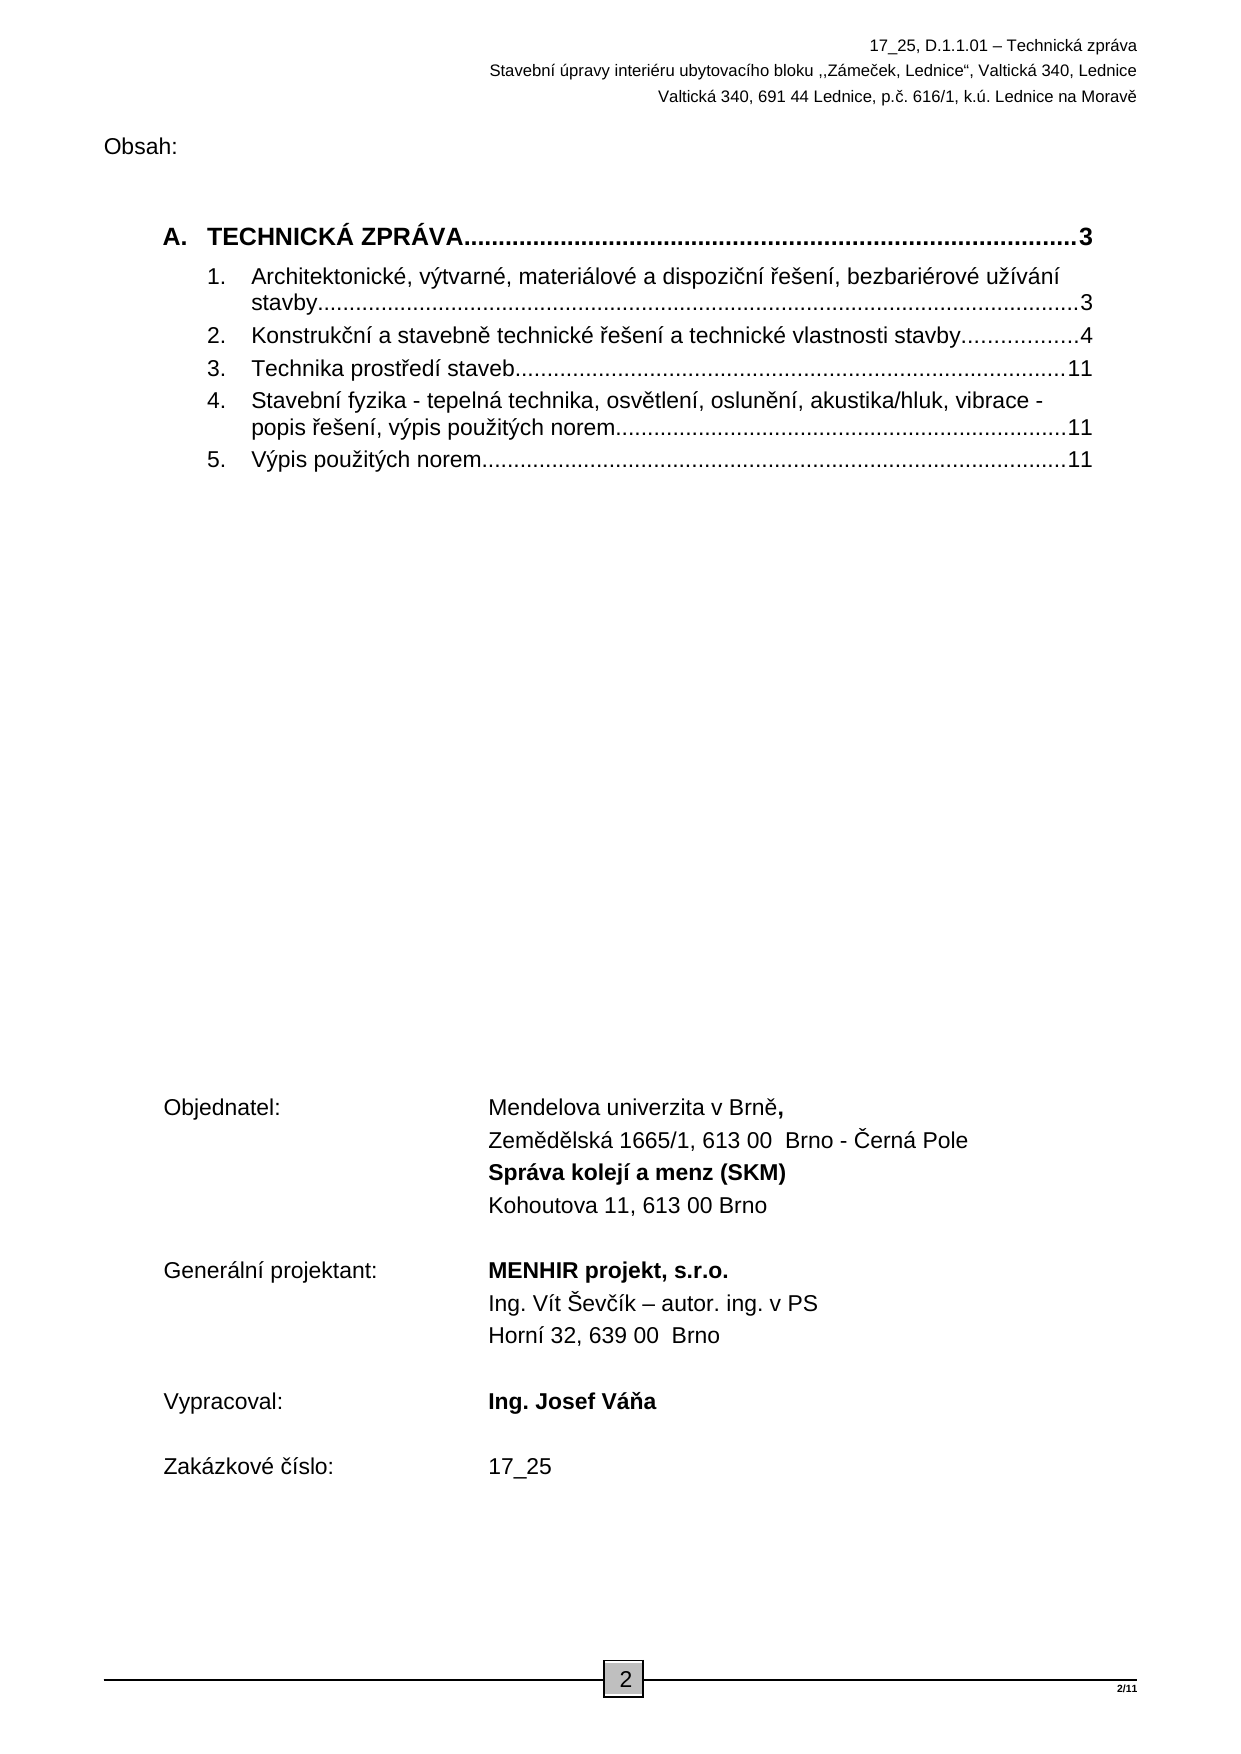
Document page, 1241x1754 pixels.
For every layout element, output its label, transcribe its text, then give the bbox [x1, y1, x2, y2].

text Objednatel: Mendelova univerzita v Brně, [163, 1094, 1118, 1121]
text Zakázkové číslo: [119, 1453, 1118, 1479]
text 1. Architektonické, výtvarné, materiálové a dispoziční řešení, bezbariérové užívání stavby 3 [207, 263, 1063, 316]
text Generální projektant: MENHIR projekt, s.r.o. [163, 1257, 1118, 1283]
text Kohoutova 11, 613 00 Brno [163, 1192, 1118, 1218]
text Obsah: [103, 133, 1137, 159]
text Vypracoval: [163, 1388, 1118, 1414]
text 5. Výpis použitých norem 11 [207, 446, 1063, 472]
text Správa kolejí a menz (SKM) [163, 1159, 1118, 1186]
text 4. Stavební fyzika - tepelná technika, osvětlení, oslunění, akustika/hluk, vibrace - popis řešení, výpis použitých norem 11 [207, 387, 1063, 440]
text Horní 32, 639 00 Brno [163, 1322, 1118, 1349]
text Ing. Vít Ševčík – autor. ing. v PS [163, 1290, 1118, 1316]
text A. Technická zpráva 3 [162, 222, 1063, 251]
text 2. Konstrukční a stavebně technické řešení a technické vlastnosti stavby 4 [207, 322, 1063, 348]
text 3. Technika prostředí staveb 11 [207, 354, 1063, 381]
